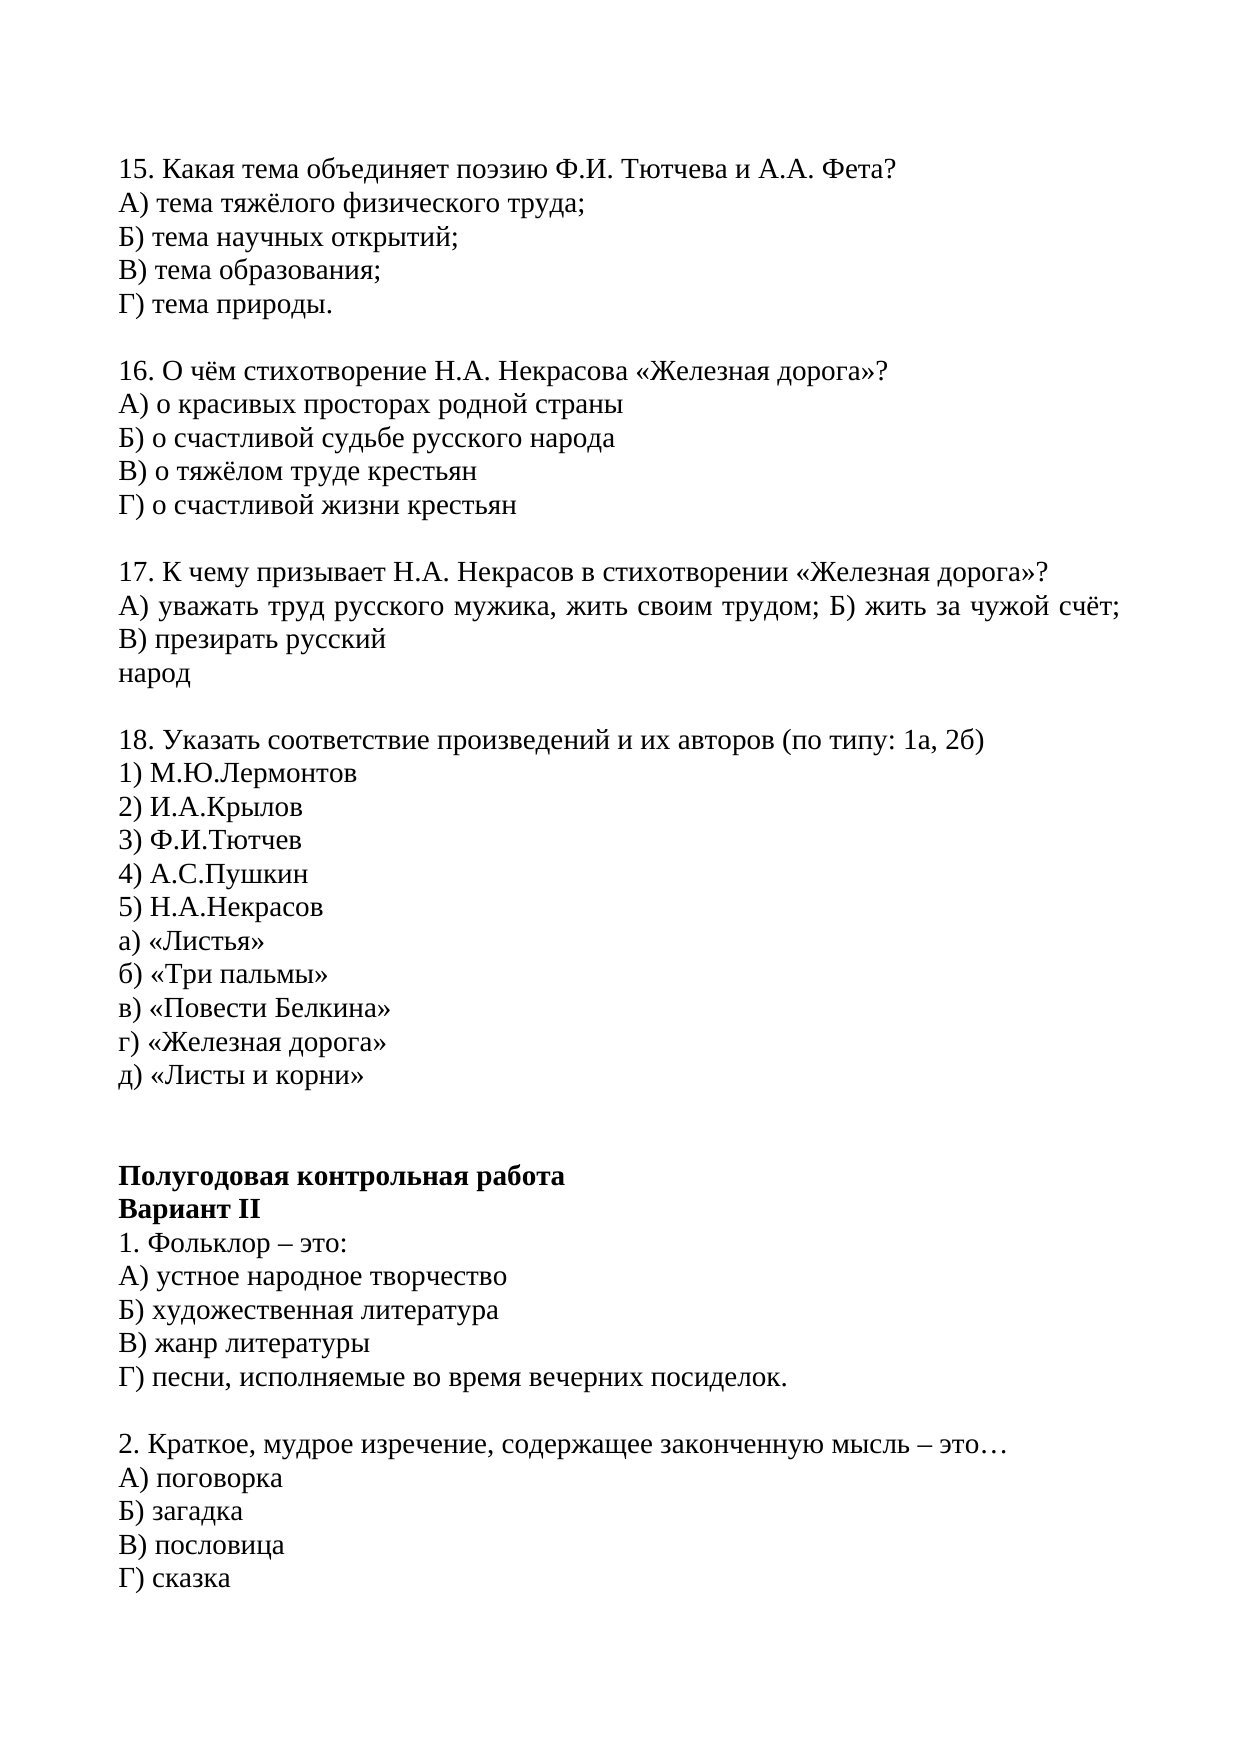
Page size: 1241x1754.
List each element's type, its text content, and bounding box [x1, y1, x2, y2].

text В) пословица [118, 1527, 1122, 1560]
text 15. Какая тема объединяет поэзию Ф.И. Тютчева и А.А. Фета? [118, 152, 1122, 185]
text а) «Листья» [118, 923, 1122, 957]
text Б) загадка [118, 1493, 1122, 1527]
text В) о тяжёлом труде крестьян [118, 453, 1122, 487]
text 18. Указать соответствие произведений и их авторов (по типу: 1а, 2б) [118, 722, 1122, 755]
text 17. К чему призывает Н.А. Некрасов в стихотворении «Железная дорога»? [118, 554, 1122, 588]
text В) жанр литературы [118, 1326, 1122, 1359]
text д) «Листы и корни» [118, 1057, 1122, 1091]
text А) уважать труд русского мужика, жить своим трудом; Б) жить за чужой счёт; В) презирать русский [118, 588, 1122, 655]
text А) тема тяжёлого физического труда; [118, 185, 1122, 219]
text г) «Железная дорога» [118, 1024, 1122, 1057]
text Полугодовая контрольная работа [118, 1158, 1122, 1191]
text Б) тема научных открытий; [118, 219, 1122, 252]
text Г) тема природы. [118, 286, 1122, 319]
text 2. Краткое, мудрое изречение, содержащее законченную мысль – это… [118, 1426, 1122, 1460]
text А) поговорка [118, 1460, 1122, 1493]
text 3) Ф.И.Тютчев [118, 822, 1122, 856]
text В) тема образования; [118, 252, 1122, 286]
text б) «Три пальмы» [118, 957, 1122, 990]
text 1. Фольклор – это: [118, 1225, 1122, 1258]
text А) устное народное творчество [118, 1258, 1122, 1292]
text 2) И.А.Крылов [118, 789, 1122, 822]
text 1) М.Ю.Лермонтов [118, 755, 1122, 789]
text Б) о счастливой судьбе русского народа [118, 420, 1122, 453]
text 16. О чём стихотворение Н.А. Некрасова «Железная дорога»? [118, 353, 1122, 386]
text 5) Н.А.Некрасов [118, 889, 1122, 923]
text 4) А.С.Пушкин [118, 856, 1122, 889]
text народ [118, 655, 1122, 688]
text Г) сказка [118, 1560, 1122, 1594]
text Б) художественная литература [118, 1292, 1122, 1326]
text Г) песни, исполняемые во время вечерних посиделок. [118, 1359, 1122, 1393]
text Г) о счастливой жизни крестьян [118, 487, 1122, 521]
text А) о красивых просторах родной страны [118, 386, 1122, 420]
text Вариант II [118, 1191, 1122, 1225]
text в) «Повести Белкина» [118, 990, 1122, 1024]
